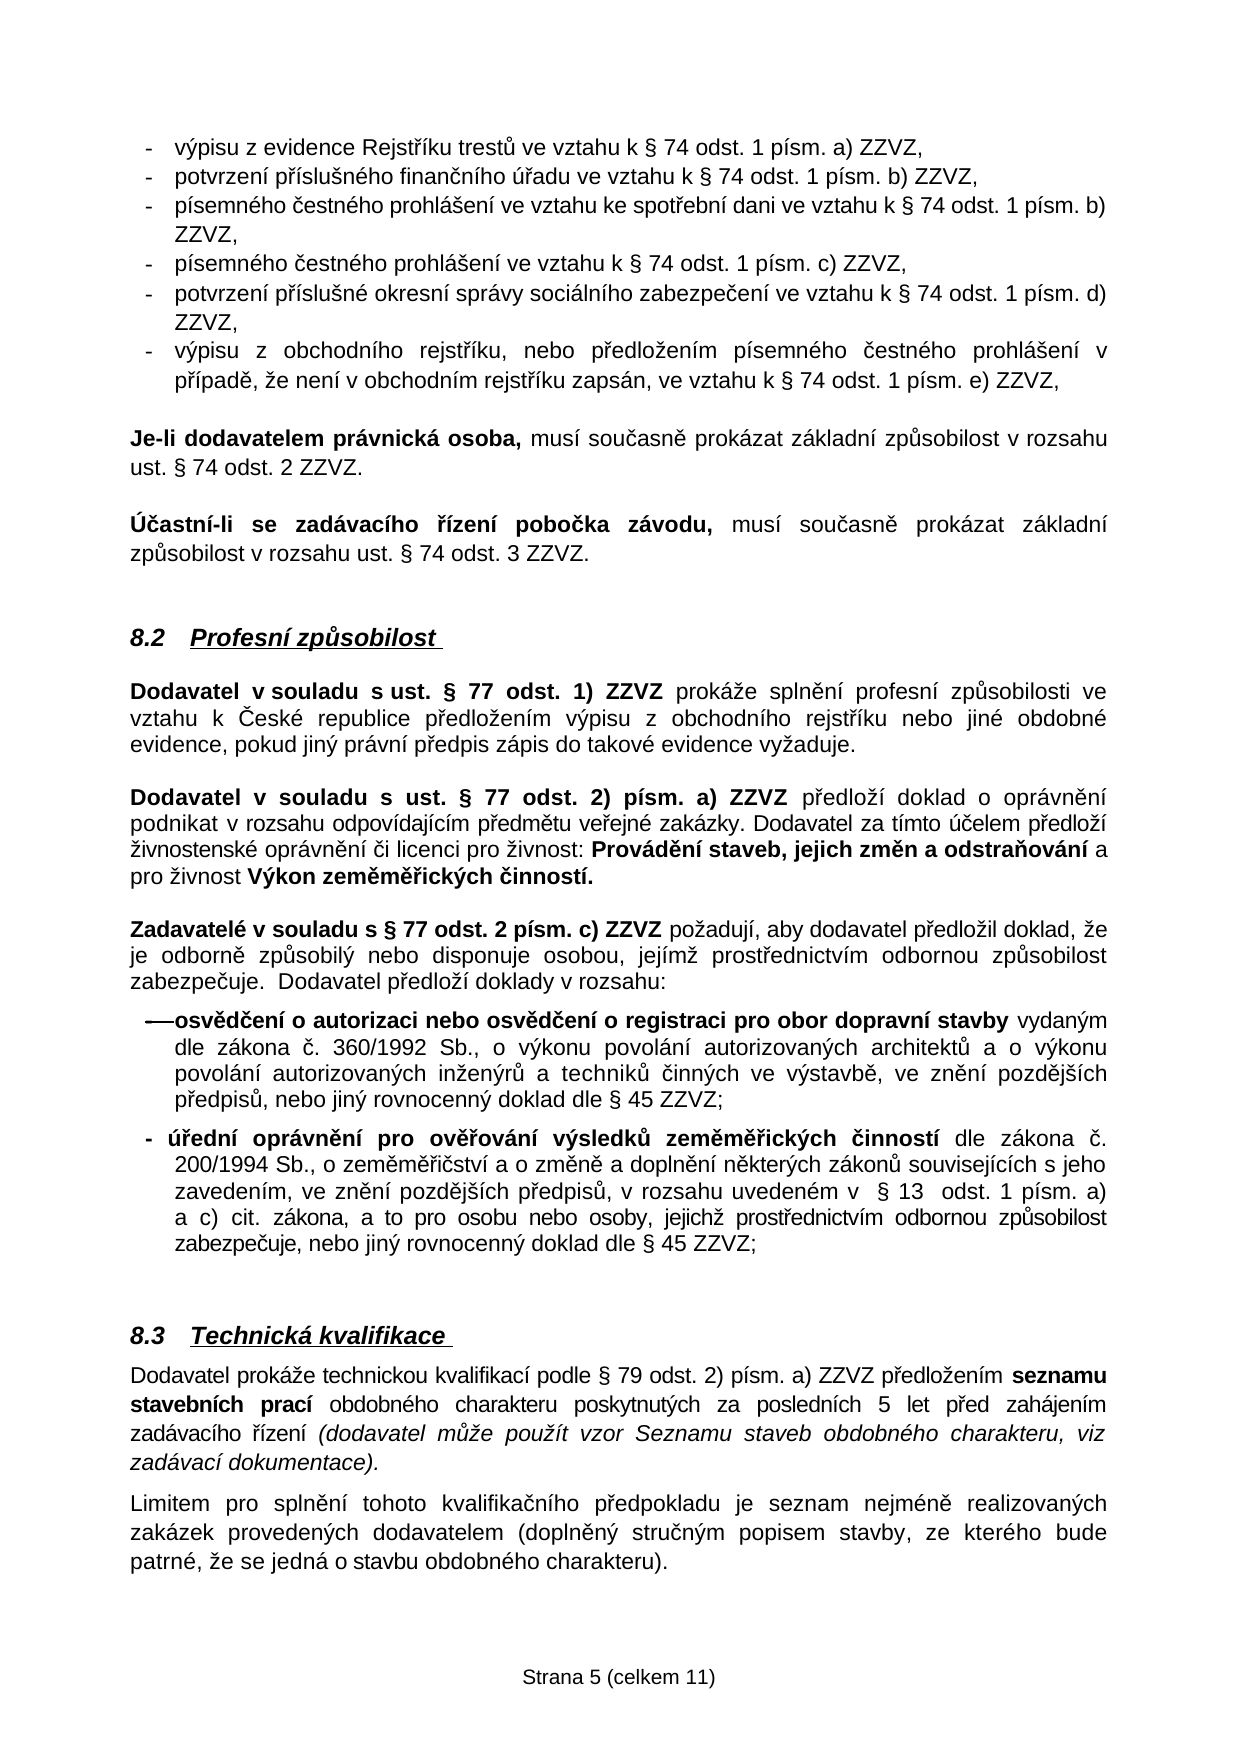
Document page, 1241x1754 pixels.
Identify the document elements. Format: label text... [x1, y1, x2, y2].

list výpisu z evidence Rejstříku trestů ve vztahu k § 74 odst. 1 písm. a) ZZVZ, [145, 134, 1107, 161]
subtitle Technická kvalifikace [130, 1321, 1107, 1349]
list potvrzení příslušného finančního úřadu ve vztahu k § 74 odst. 1 písm. b) ZZVZ, [145, 163, 1107, 190]
list potvrzení příslušné okresní správy sociálního zabezpečení ve vztahu k § 74 odst. 1 písm. d) ZZVZ, [145, 279, 1107, 335]
list písemného čestného prohlášení ve vztahu k § 74 odst. 1 písm. c) ZZVZ, [145, 250, 1107, 277]
list Zadavatelé v souladu s § 77 odst. 2 písm. c) ZZVZ požadují, aby dodavatel předložil doklad, že je odborně způsobilý nebo disponuje osobou, jejímž prostřednictvím odbornou způsobilost zabezpečuje. Dodavatel předloží doklady v rozsahu: [130, 916, 1107, 994]
subtitle Profesní způsobilost [130, 623, 1107, 652]
list Dodavatel v souladu s ust. § 77 odst. 2) písm. a) ZZVZ předloží doklad o oprávnění podnikat v rozsahu odpovídajícím předmětu veřejné zakázky. Dodavatel za tímto účelem předloží živnostenské oprávnění či licenci pro živnost: Provádění staveb, jejich změn a odstraňování a pro živnost Výkon zeměměřických činností. [130, 784, 1107, 889]
text Účastní-li se zadávacího řízení pobočka závodu, musí současně prokázat základní způsobilost v rozsahu ust. § 74 odst. 3 ZZVZ. [130, 511, 1107, 567]
text Limitem pro splnění tohoto kvalifikačního předpokladu je seznam nejméně realizovaných zakázek provedených dodavatelem (doplněný stručným popisem stavby, ze kterého bude patrné, že se jedná o stavbu obdobného charakteru). [130, 1490, 1107, 1574]
list výpisu z obchodního rejstříku, nebo předložením písemného čestného prohlášení v případě, že není v obchodním rejstříku zapsán, ve vztahu k § 74 odst. 1 písm. e) ZZVZ, [145, 337, 1107, 393]
list písemného čestného prohlášení ve vztahu ke spotřební dani ve vztahu k § 74 odst. 1 písm. b) ZZVZ, [145, 192, 1107, 248]
text Dodavatel prokáže technickou kvalifikací podle § 79 odst. 2) písm. a) ZZVZ předložením seznamu stavebních prací obdobného charakteru poskytnutých za posledních 5 let před zahájením zadávacího řízení (dodavatel může použít vzor Seznamu staveb obdobného charakteru, viz zadávací dokumentace). [130, 1362, 1107, 1475]
list osvědčení o autorizaci nebo osvědčení o registraci pro obor dopravní stavby vydaným dle zákona č. 360/1992 Sb., o výkonu povolání autorizovaných architektů a o výkonu povolání autorizovaných inženýrů a techniků činných ve výstavbě, ve znění pozdějších předpisů, nebo jiný rovnocenný doklad dle § 45 ZZVZ; [145, 1007, 1107, 1112]
text Dodavatel v souladu s ust. § 77 odst. 1) ZZVZ prokáže splnění profesní způsobilosti ve vztahu k České republice předložením výpisu z obchodního rejstříku nebo jiné obdobné evidence, pokud jiný právní předpis zápis do takové evidence vyžaduje. [130, 678, 1107, 757]
list úřední oprávnění pro ověřování výsledků zeměměřických činností dle zákona č. 200/1994 Sb., o zeměměřičství a o změně a doplnění některých zákonů souvisejících s jeho zavedením, ve znění pozdějších předpisů, v rozsahu uvedeném v § 13 odst. 1 písm. a) a c) cit. zákona, a to pro osobu nebo osoby, jejichž prostřednictvím odbornou způsobilost zabezpečuje, nebo jiný rovnocenný doklad dle § 45 ZZVZ; [145, 1125, 1107, 1257]
text Je-li dodavatelem právnická osoba, musí současně prokázat základní způsobilost v rozsahu ust. § 74 odst. 2 ZZVZ. [130, 424, 1107, 480]
